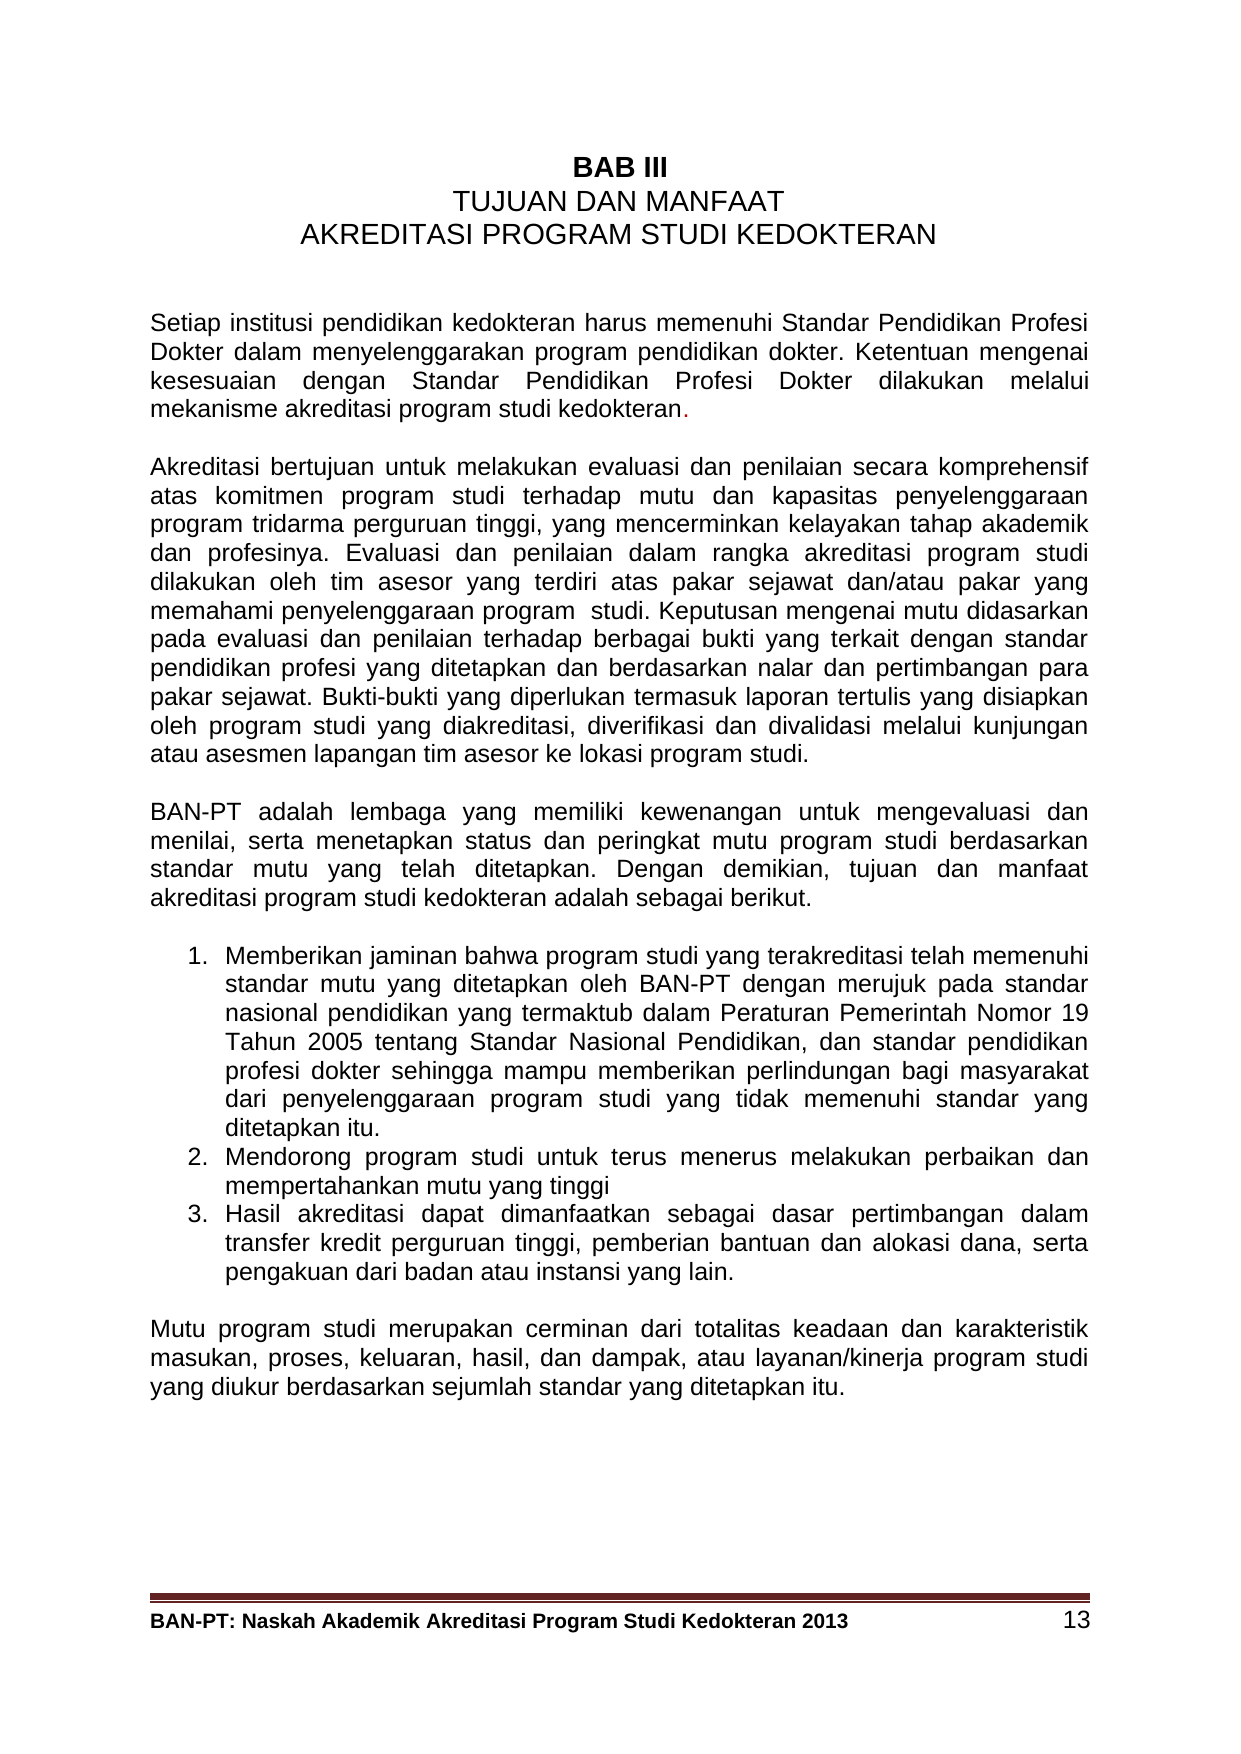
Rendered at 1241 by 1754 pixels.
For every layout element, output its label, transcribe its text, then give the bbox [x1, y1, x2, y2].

subtitle TUJUAN DAN MANFAAT [244, 183, 993, 217]
text Mutu program studi merupakan cerminan dari totalitas keadaan dan karakteristik masukan, proses, keluaran, hasil, dan dampak, atau layanan/kinerja program studi yang diukur berdasarkan sejumlah standar yang ditetapkan itu. [150, 1314, 1090, 1401]
list Hasil akreditasi dapat dimanfaatkan sebagai dasar pertimbangan dalam transfer kredit perguruan tinggi, pemberian bantuan dan alokasi dana, serta pengakuan dari badan atau instansi yang lain. [187, 1199, 1090, 1286]
list Mendorong program studi untuk terus menerus melakukan perbaikan dan mempertahankan mutu yang tinggi [187, 1142, 1090, 1199]
subtitle AKREDITASI PROGRAM STUDI KEDOKTERAN [244, 217, 993, 251]
text BAB III [150, 150, 1090, 183]
text BAN-PT adalah lembaga yang memiliki kewenangan untuk mengevaluasi dan menilai, serta menetapkan status dan peringkat mutu program studi berdasarkan standar mutu yang telah ditetapkan. Dengan demikian, tujuan dan manfaat akreditasi program studi kedokteran adalah sebagai berikut. [150, 797, 1090, 912]
text Akreditasi bertujuan untuk melakukan evaluasi dan penilaian secara komprehensif atas komitmen program studi terhadap mutu dan kapasitas penyelenggaraan program tridarma perguruan tinggi, yang mencerminkan kelayakan tahap akademik dan profesinya. Evaluasi dan penilaian dalam rangka akreditasi program studi dilakukan oleh tim asesor yang terdiri atas pakar sejawat dan/atau pakar yang memahami penyelenggaraan program studi. Keputusan mengenai mutu didasarkan pada evaluasi dan penilaian terhadap berbagai bukti yang terkait dengan standar pendidikan profesi yang ditetapkan dan berdasarkan nalar dan pertimbangan para pakar sejawat. Bukti-bukti yang diperlukan termasuk laporan tertulis yang disiapkan oleh program studi yang diakreditasi, diverifikasi dan divalidasi melalui kunjungan atau asesmen lapangan tim asesor ke lokasi program studi. [150, 452, 1090, 768]
list Memberikan jaminan bahwa program studi yang terakreditasi telah memenuhi standar mutu yang ditetapkan oleh BAN-PT dengan merujuk pada standar nasional pendidikan yang termaktub dalam Peraturan Pemerintah Nomor 19 Tahun 2005 tentang Standar Nasional Pendidikan, dan standar pendidikan profesi dokter sehingga mampu memberikan perlindungan bagi masyarakat dari penyelenggaraan program studi yang tidak memenuhi standar yang ditetapkan itu. [187, 941, 1090, 1142]
text Setiap institusi pendidikan kedokteran harus memenuhi Standar Pendidikan Profesi Dokter dalam menyelenggarakan program pendidikan dokter. Ketentuan mengenai kesesuaian dengan Standar Pendidikan Profesi Dokter dilakukan melalui mekanisme akreditasi program studi kedokteran. [150, 308, 1090, 423]
